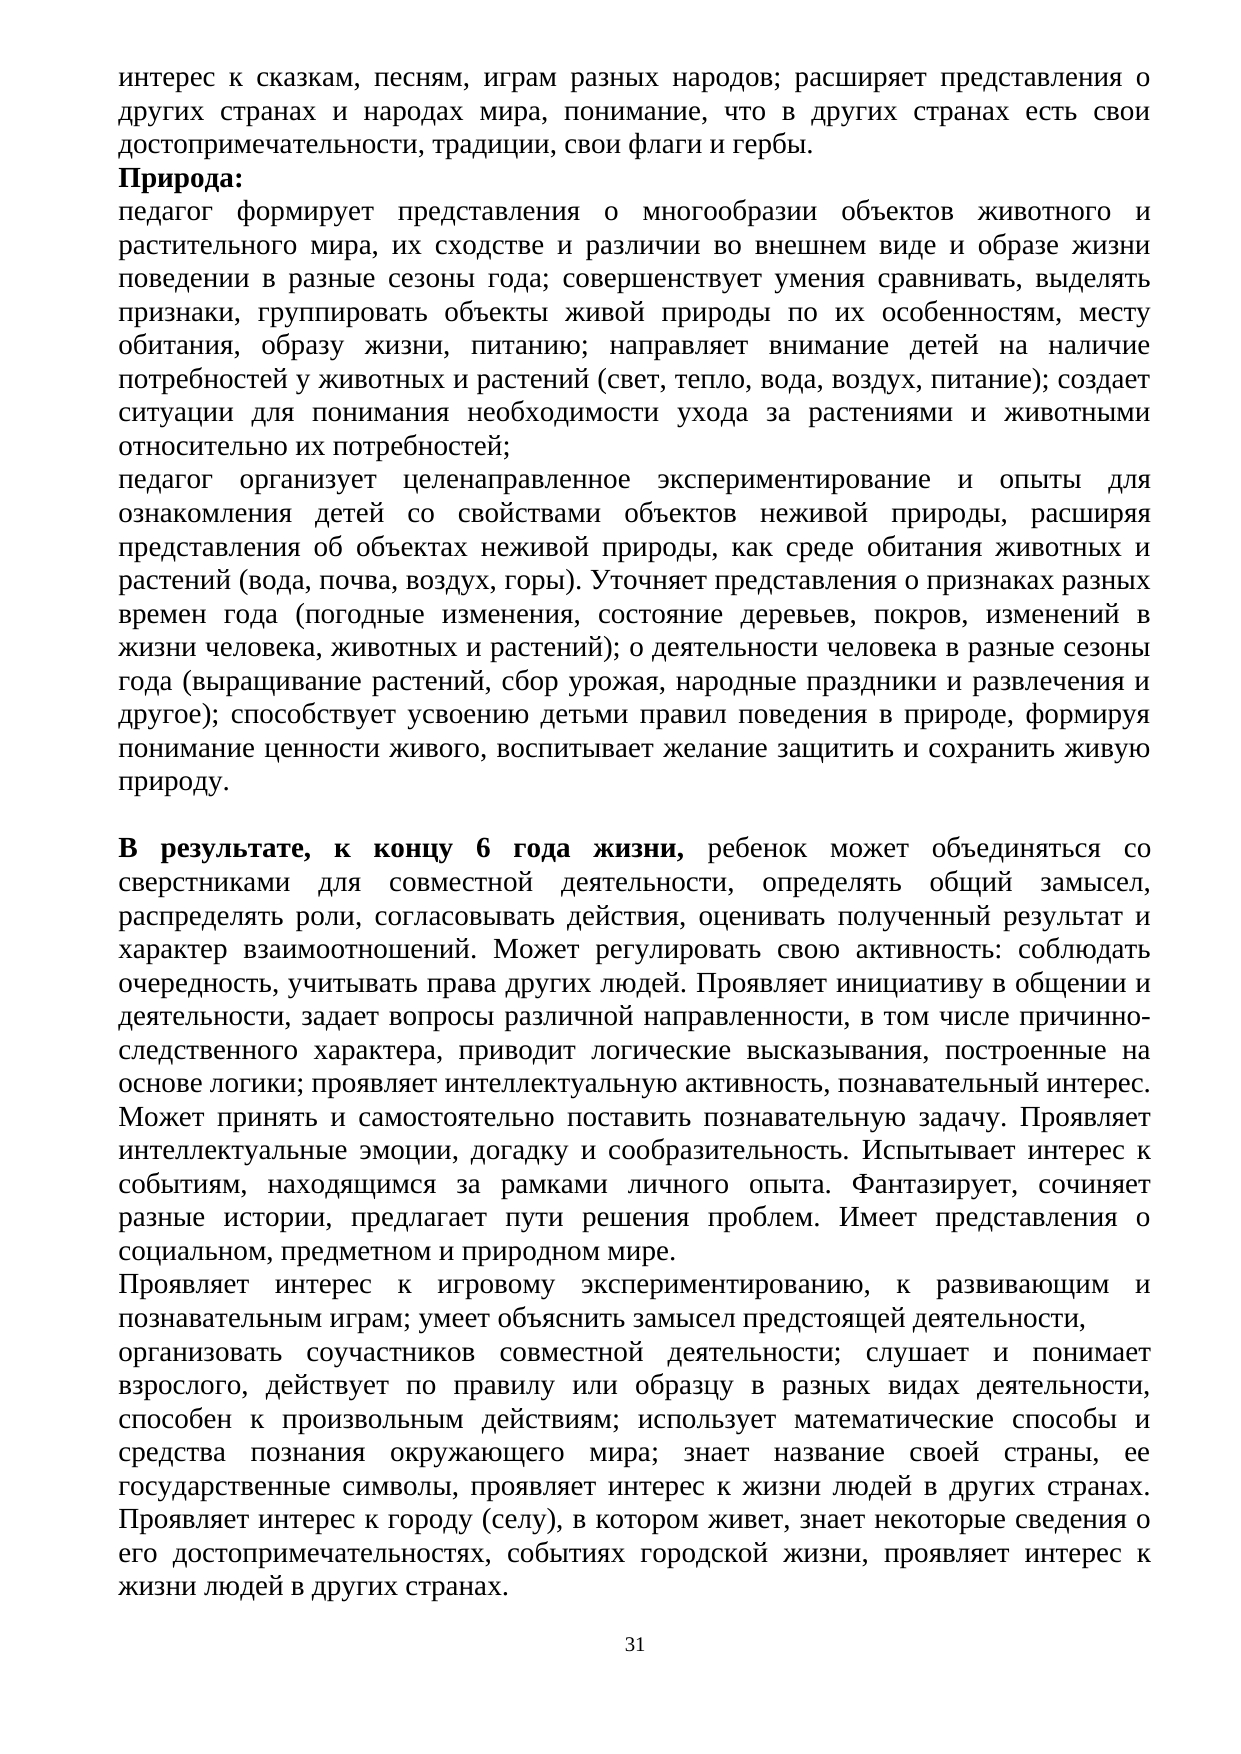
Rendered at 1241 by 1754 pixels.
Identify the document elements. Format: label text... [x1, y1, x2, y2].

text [118, 59, 1152, 160]
text педагог организует целенаправленное экспериментирование и опыты для ознакомления детей со свойствами объектов неживой природы, расширяя представления об объектах неживой природы, как среде обитания животных и растений (вода, почва, воздух, горы). Уточняет представления о признаках разных времен года (погодные изменения, состояние деревьев, покров, изменений в жизни человека, животных и растений); о деятельности человека в разные сезоны года (выращивание растений, сбор урожая, народные праздники и развлечения и другое); способствует усвоению детьми правил поведения в природе, формируя понимание ценности живого, воспитывает желание защитить и сохранить живую природу. [118, 462, 1152, 797]
text Проявляет интерес к игровому экспериментированию, к развивающим и познавательным играм; умеет объяснить замысел предстоящей деятельности, [118, 1267, 1152, 1334]
text педагог формирует представления о многообразии объектов животного и растительного мира, их сходстве и различии во внешнем виде и образе жизни поведении в разные сезоны года; совершенствует умения сравнивать, выделять признаки, группировать объекты живой природы по их особенностям, месту обитания, образу жизни, питанию; направляет внимание детей на наличие потребностей у животных и растений (свет, тепло, вода, воздух, питание); создает ситуации для понимания необходимости ухода за растениями и животными относительно их потребностей; [118, 193, 1152, 462]
text В результате, к концу 6 года жизни, ребенок может объединяться со сверстниками для совместной деятельности, определять общий замысел, распределять роли, согласовывать действия, оценивать полученный результат и характер взаимоотношений. Может регулировать свою активность: соблюдать очередность, учитывать права других людей. Проявляет инициативу в общении и деятельности, задает вопросы различной направленности, в том числе причинно-следственного характера, приводит логические высказывания, построенные на основе логики; проявляет интеллектуальную активность, познавательный интерес. Может принять и самостоятельно поставить познавательную задачу. Проявляет интеллектуальные эмоции, догадку и сообразительность. Испытывает интерес к событиям, находящимся за рамками личного опыта. Фантазирует, сочиняет разные истории, предлагает пути решения проблем. Имеет представления о социальном, предметном и природном мире. [118, 831, 1152, 1267]
text организовать соучастников совместной деятельности; слушает и понимает взрослого, действует по правилу или образцу в разных видах деятельности, способен к произвольным действиям; использует математические способы и средства познания окружающего мира; знает название своей страны, ее государственные символы, проявляет интерес к жизни людей в других странах. Проявляет интерес к городу (селу), в котором живет, знает некоторые сведения о его достопримечательностях, событиях городской жизни, проявляет интерес к жизни людей в других странах. [118, 1334, 1152, 1602]
text Природа: [118, 160, 1152, 193]
